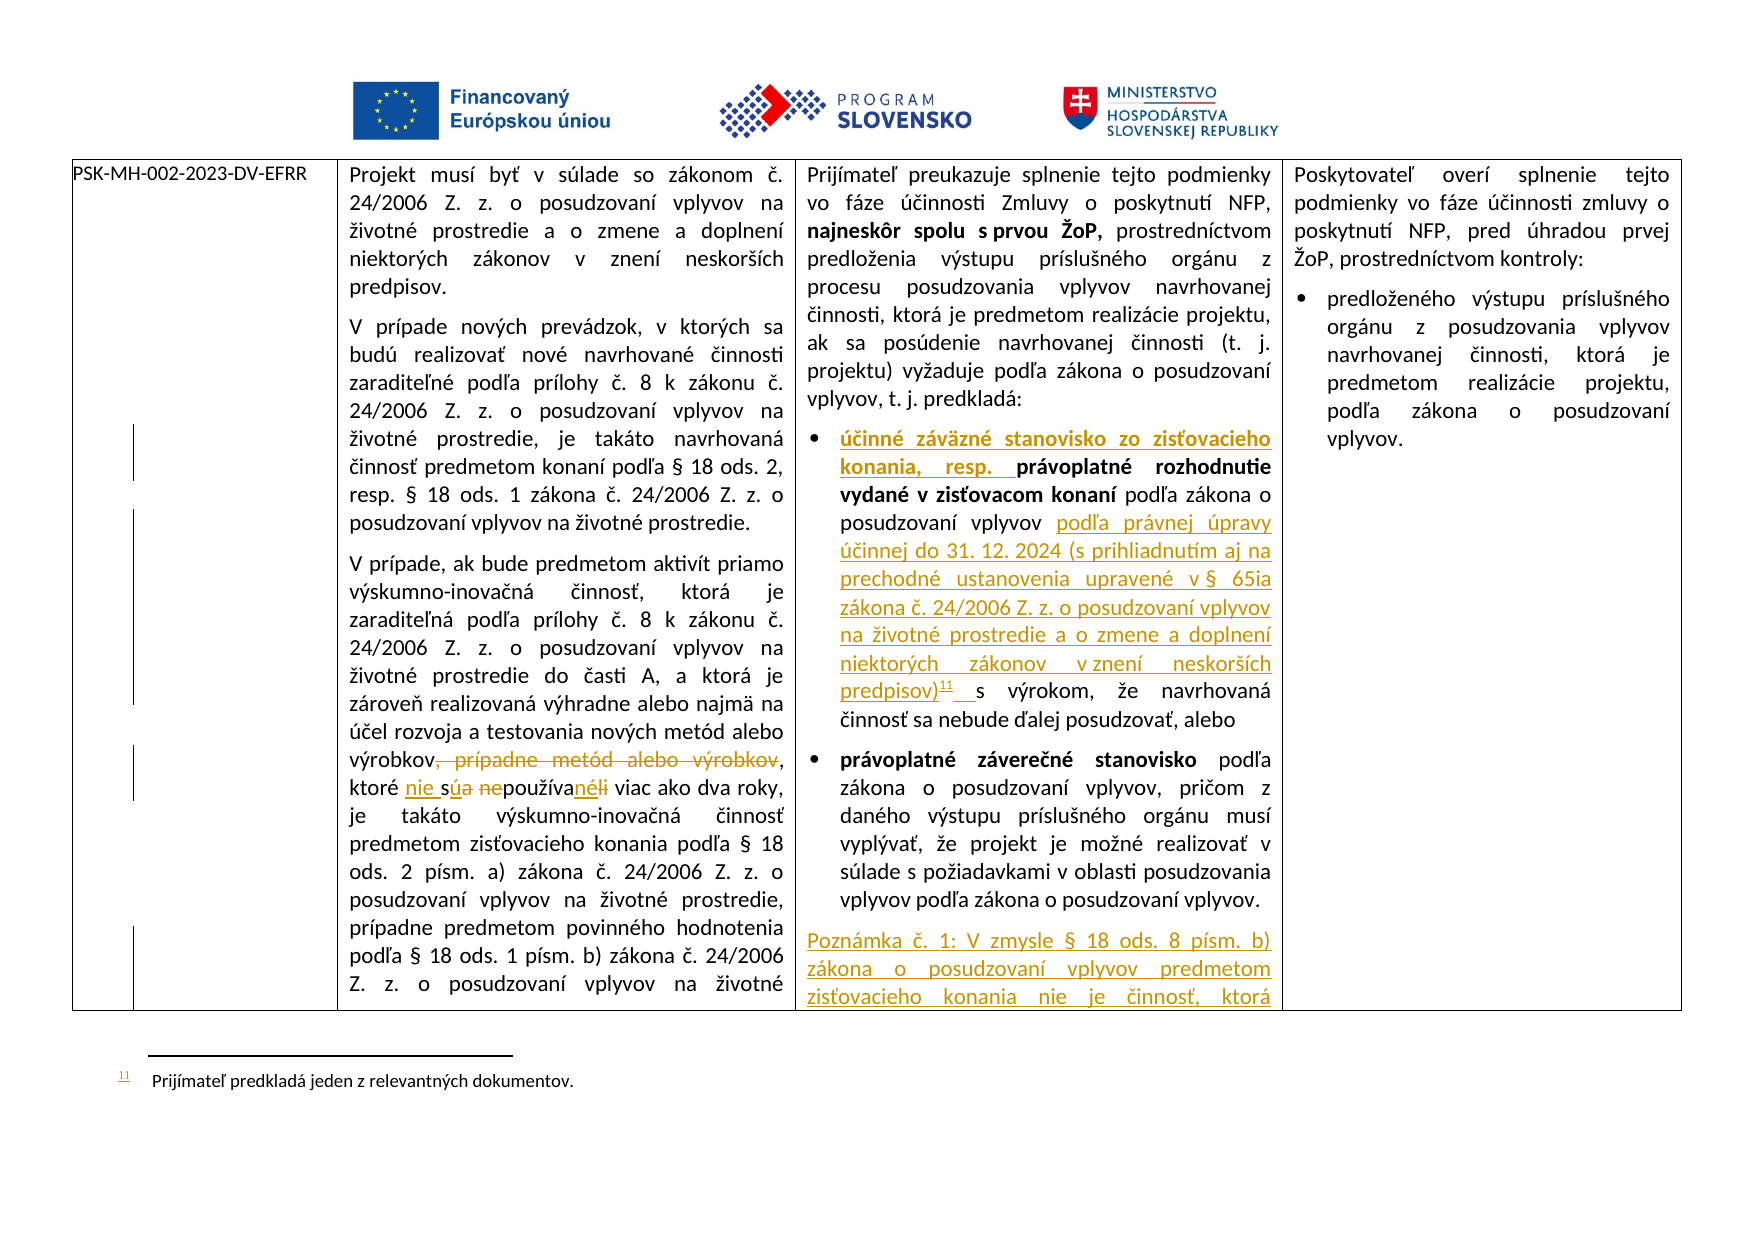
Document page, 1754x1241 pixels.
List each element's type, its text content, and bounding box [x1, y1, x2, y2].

table_cell PSK-MH-002-2023-DV-EFRR [73, 160, 337, 1010]
picture [349, 73, 1295, 159]
